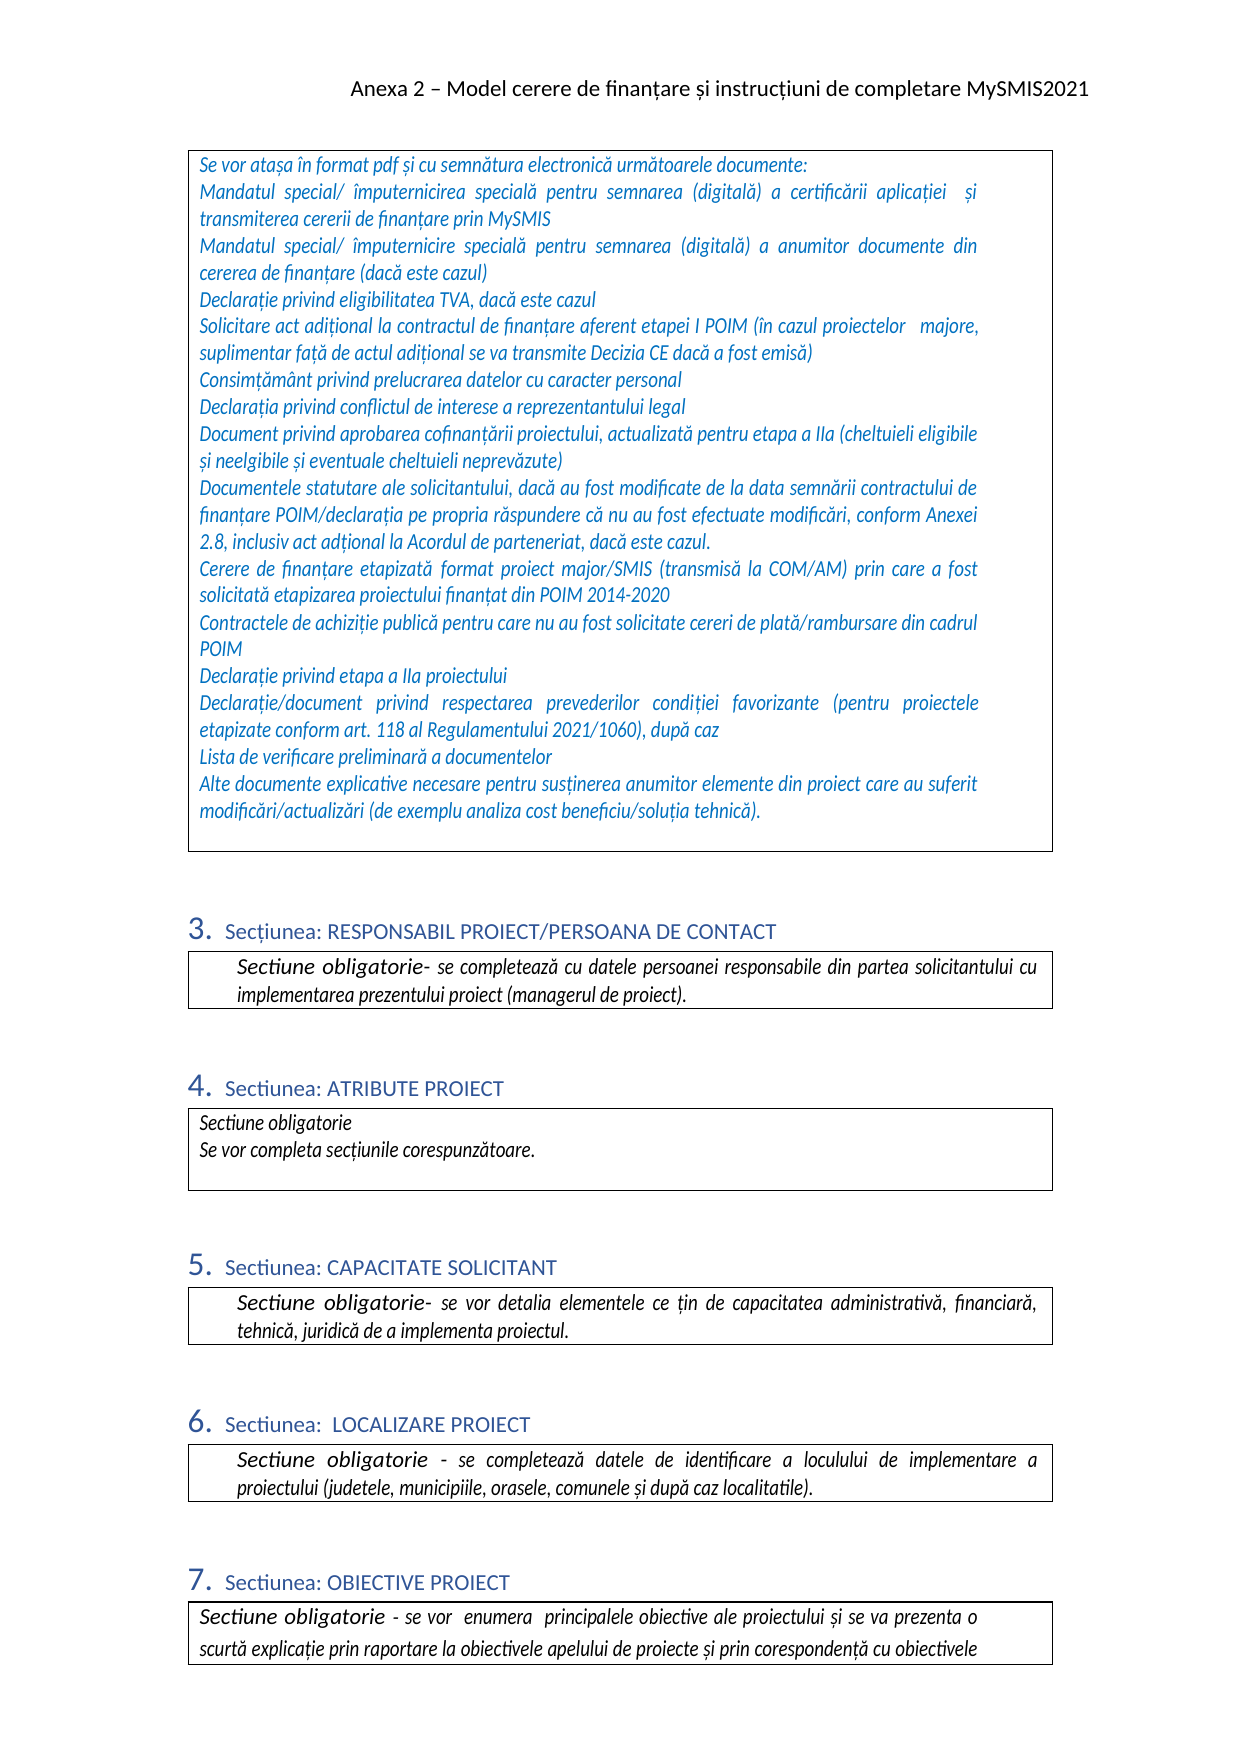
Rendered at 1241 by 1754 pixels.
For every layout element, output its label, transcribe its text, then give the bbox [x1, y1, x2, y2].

table_header Sectiune obligatorie - se completează datele de identificare a loculului de implementare a proiectului (judetele, municipiile, orasele, comunele și după caz localitatile). [189, 1445, 1052, 1501]
table_header Sectiune obligatorie Se vor completa secțiunile corespunzătoare. [189, 1109, 1052, 1190]
table_header Sectiune obligatorie- se vor detalia elementele ce țin de capacitatea administrativă, financiară, tehnică, juridică de a implementa proiectul. [189, 1288, 1052, 1344]
subtitle Sectiunea: CAPACITATE SOLICITANT [187, 1243, 1090, 1284]
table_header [189, 151, 1052, 851]
subtitle Sectiunea: ATRIBUTE PROIECT [187, 1064, 1090, 1105]
subtitle Sectiunea: OBIECTIVE PROIECT [187, 1557, 1090, 1598]
table_header Sectiune obligatorie- se completează cu datele persoanei responsabile din partea solicitantului cu implementarea prezentului proiect (managerul de proiect). [189, 952, 1052, 1008]
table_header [189, 1603, 1052, 1664]
subtitle Sectiunea: LOCALIZARE PROIECT [187, 1400, 1090, 1441]
subtitle Secțiunea: RESPONSABIL PROIECT/PERSOANA DE CONTACT [187, 907, 1090, 948]
